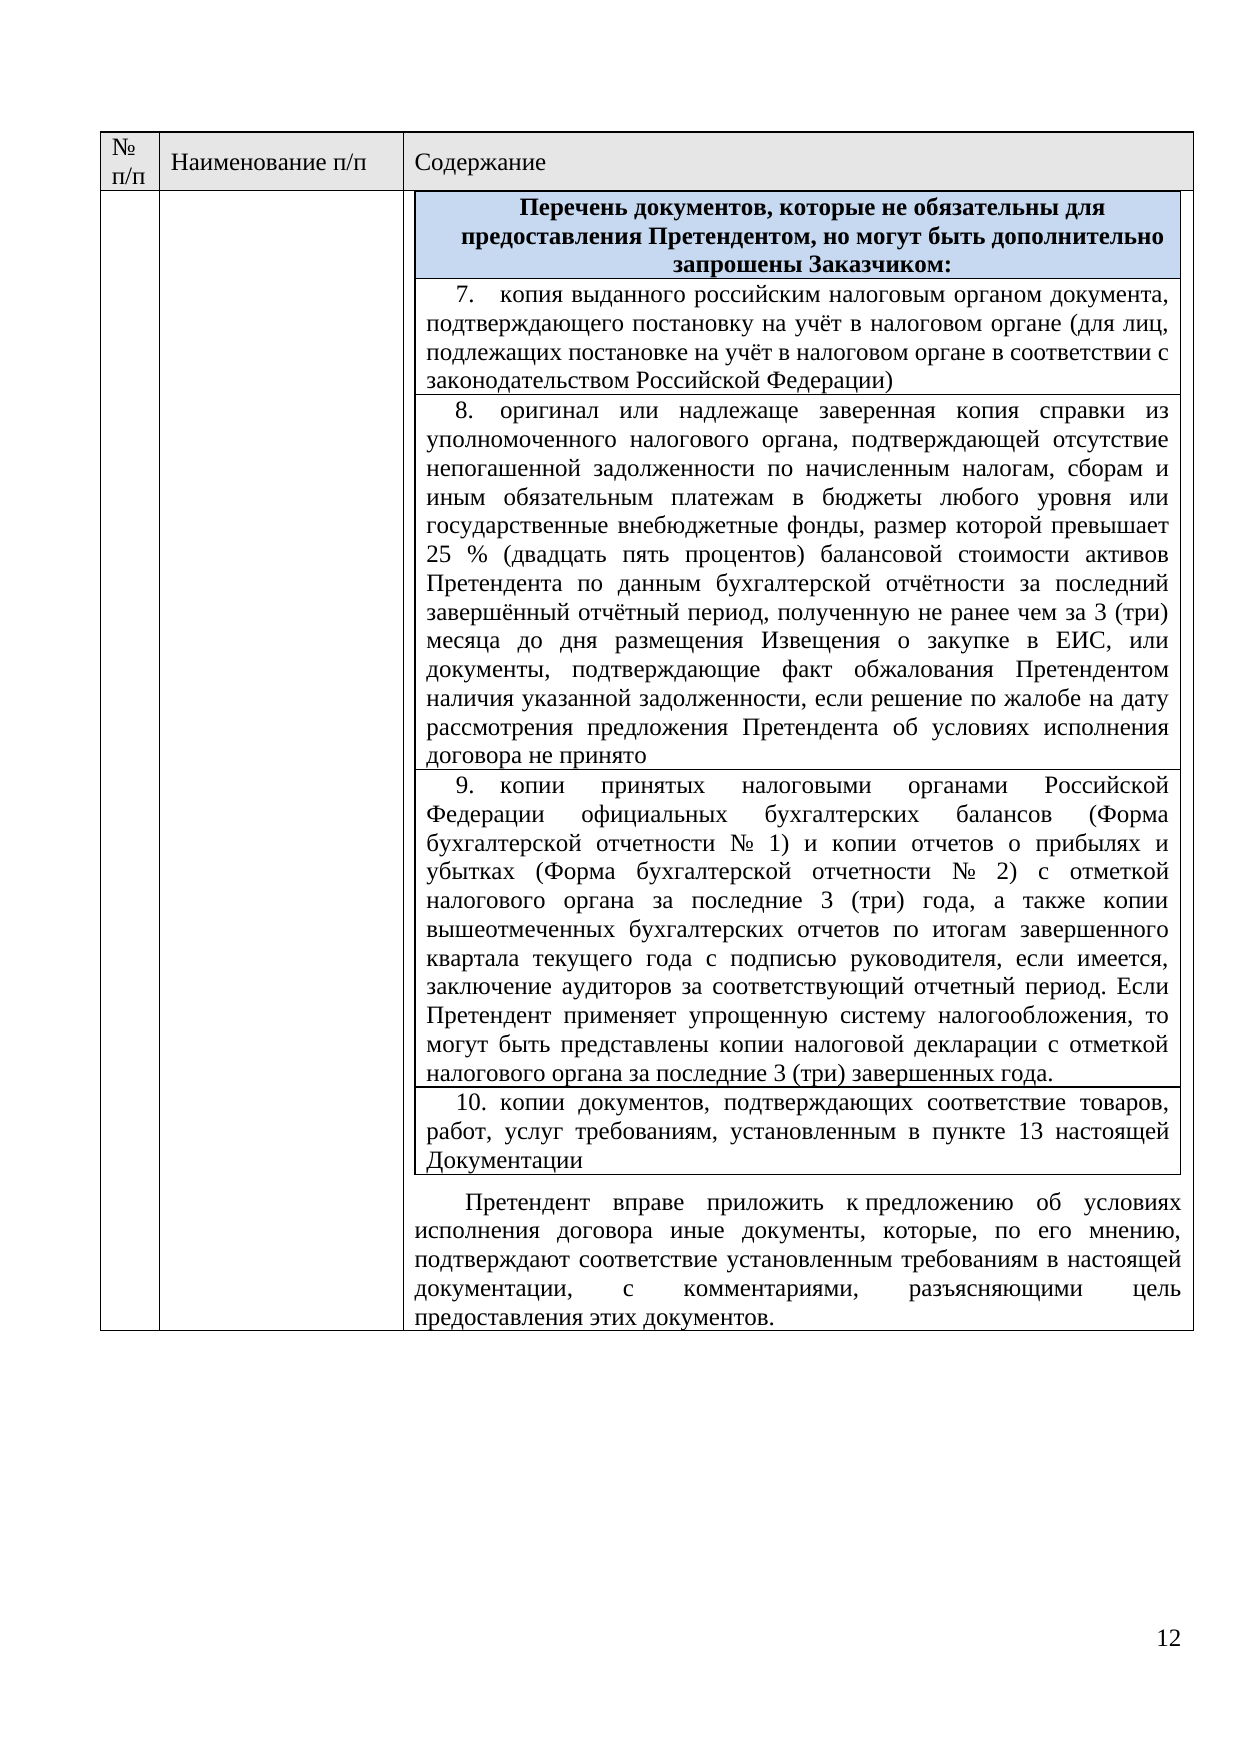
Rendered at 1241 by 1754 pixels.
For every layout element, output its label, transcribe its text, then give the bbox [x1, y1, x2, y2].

table_header Наименование п/п [160, 133, 403, 190]
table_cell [160, 191, 403, 1330]
table_cell [101, 191, 159, 1330]
table_header Содержание [404, 133, 1193, 190]
table_header № п/п [101, 133, 159, 190]
